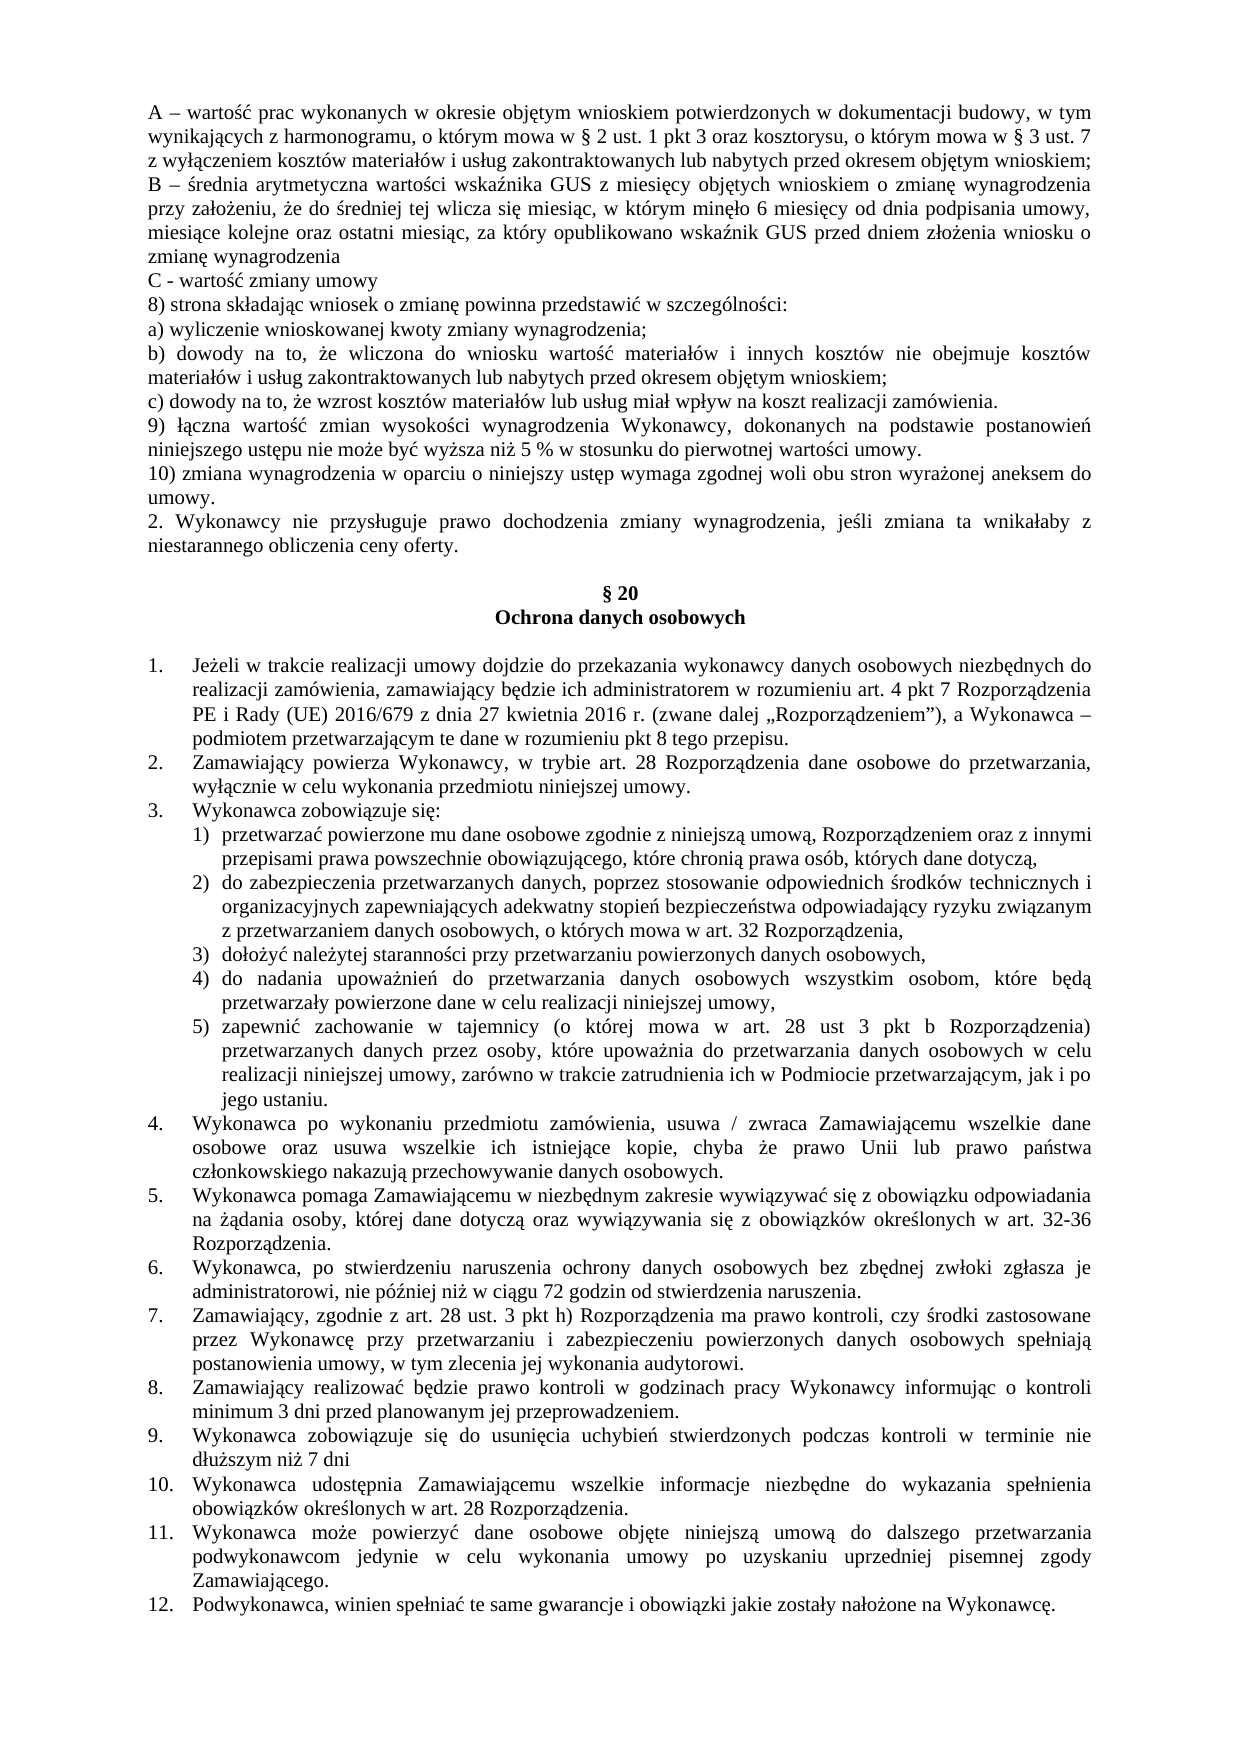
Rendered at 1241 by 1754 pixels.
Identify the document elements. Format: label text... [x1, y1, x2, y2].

text 2. Wykonawcy nie przysługuje prawo dochodzenia zmiany wynagrodzenia, jeśli zmiana ta wnikałaby z niestarannego obliczenia ceny oferty. [148, 509, 1092, 557]
list zapewnić zachowanie w tajemnicy (o której mowa w art. 28 ust 3 pkt b Rozporządzenia) przetwarzanych danych przez osoby, które upoważnia do przetwarzania danych osobowych w celu realizacji niniejszej umowy, zarówno w trakcie zatrudnienia ich w Podmiocie przetwarzającym, jak i po jego ustaniu. [192, 1014, 1092, 1111]
list Wykonawca zobowiązuje się: [148, 798, 1092, 822]
list Wykonawca udostępnia Zamawiającemu wszelkie informacje niezbędne do wykazania spełnienia obowiązków określonych w art. 28 Rozporządzenia. [148, 1471, 1092, 1519]
text A – wartość prac wykonanych w okresie objętym wnioskiem potwierdzonych w dokumentacji budowy, w tym wynikających z harmonogramu, o którym mowa w § 2 ust. 1 pkt 3 oraz kosztorysu, o którym mowa w § 3 ust. 7 z wyłączeniem kosztów materiałów i usług zakontraktowanych lub nabytych przed okresem objętym wnioskiem; [148, 100, 1092, 172]
list Zamawiający powierza Wykonawcy, w trybie art. 28 Rozporządzenia dane osobowe do przetwarzania, wyłącznie w celu wykonania przedmiotu niniejszej umowy. [148, 749, 1092, 798]
text § 20 [148, 581, 1092, 605]
list dołożyć należytej staranności przy przetwarzaniu powierzonych danych osobowych, [192, 942, 1092, 966]
list Jeżeli w trakcie realizacji umowy dojdzie do przekazania wykonawcy danych osobowych niezbędnych do realizacji zamówienia, zamawiający będzie ich administratorem w rozumieniu art. 4 pkt 7 Rozporządzenia PE i Rady (UE) 2016/679 z dnia 27 kwietnia 2016 r. (zwane dalej „Rozporządzeniem”), a Wykonawca – podmiotem przetwarzającym te dane w rozumieniu pkt 8 tego przepisu. [148, 653, 1092, 749]
list Wykonawca zobowiązuje się do usunięcia uchybień stwierdzonych podczas kontroli w terminie nie dłuższym niż 7 dni [148, 1423, 1092, 1471]
text C - wartość zmiany umowy [148, 268, 1092, 292]
list Zamawiający, zgodnie z art. 28 ust. 3 pkt h) Rozporządzenia ma prawo kontroli, czy środki zastosowane przez Wykonawcę przy przetwarzaniu i zabezpieczeniu powierzonych danych osobowych spełniają postanowienia umowy, w tym zlecenia jej wykonania audytorowi. [148, 1303, 1092, 1375]
list Zamawiający realizować będzie prawo kontroli w godzinach pracy Wykonawcy informując o kontroli minimum 3 dni przed planowanym jej przeprowadzeniem. [148, 1375, 1092, 1423]
list do nadania upoważnień do przetwarzania danych osobowych wszystkim osobom, które będą przetwarzały powierzone dane w celu realizacji niniejszej umowy, [192, 966, 1092, 1014]
text c) dowody na to, że wzrost kosztów materiałów lub usług miał wpływ na koszt realizacji zamówienia. [148, 389, 1092, 413]
list Wykonawca po wykonaniu przedmiotu zamówienia, usuwa / zwraca Zamawiającemu wszelkie dane osobowe oraz usuwa wszelkie ich istniejące kopie, chyba że prawo Unii lub prawo państwa członkowskiego nakazują przechowywanie danych osobowych. [148, 1111, 1092, 1183]
list Wykonawca, po stwierdzeniu naruszenia ochrony danych osobowych bez zbędnej zwłoki zgłasza je administratorowi, nie później niż w ciągu 72 godzin od stwierdzenia naruszenia. [148, 1255, 1092, 1303]
list Wykonawca może powierzyć dane osobowe objęte niniejszą umową do dalszego przetwarzania podwykonawcom jedynie w celu wykonania umowy po uzyskaniu uprzedniej pisemnej zgody Zamawiającego. [148, 1519, 1092, 1592]
text Ochrona danych osobowych [148, 605, 1092, 629]
list Podwykonawca, winien spełniać te same gwarancje i obowiązki jakie zostały nałożone na Wykonawcę. [148, 1592, 1092, 1616]
text a) wyliczenie wnioskowanej kwoty zmiany wynagrodzenia; [148, 316, 1092, 341]
text 9) łączna wartość zmian wysokości wynagrodzenia Wykonawcy, dokonanych na podstawie postanowień niniejszego ustępu nie może być wyższa niż 5 % w stosunku do pierwotnej wartości umowy. [148, 413, 1092, 461]
list przetwarzać powierzone mu dane osobowe zgodnie z niniejszą umową, Rozporządzeniem oraz z innymi przepisami prawa powszechnie obowiązującego, które chronią prawa osób, których dane dotyczą, [192, 822, 1092, 870]
text 10) zmiana wynagrodzenia w oparciu o niniejszy ustęp wymaga zgodnej woli obu stron wyrażonej aneksem do umowy. [148, 461, 1092, 509]
text 8) strona składając wniosek o zmianę powinna przedstawić w szczególności: [148, 292, 1092, 316]
list do zabezpieczenia przetwarzanych danych, poprzez stosowanie odpowiednich środków technicznych i organizacyjnych zapewniających adekwatny stopień bezpieczeństwa odpowiadający ryzyku związanym z przetwarzaniem danych osobowych, o których mowa w art. 32 Rozporządzenia, [192, 870, 1092, 942]
text b) dowody na to, że wliczona do wniosku wartość materiałów i innych kosztów nie obejmuje kosztów materiałów i usług zakontraktowanych lub nabytych przed okresem objętym wnioskiem; [148, 341, 1092, 389]
list Wykonawca pomaga Zamawiającemu w niezbędnym zakresie wywiązywać się z obowiązku odpowiadania na żądania osoby, której dane dotyczą oraz wywiązywania się z obowiązków określonych w art. 32-36 Rozporządzenia. [148, 1183, 1092, 1255]
text B – średnia arytmetyczna wartości wskaźnika GUS z miesięcy objętych wnioskiem o zmianę wynagrodzenia przy założeniu, że do średniej tej wlicza się miesiąc, w którym minęło 6 miesięcy od dnia podpisania umowy, miesiące kolejne oraz ostatni miesiąc, za który opublikowano wskaźnik GUS przed dniem złożenia wniosku o zmianę wynagrodzenia [148, 172, 1092, 268]
